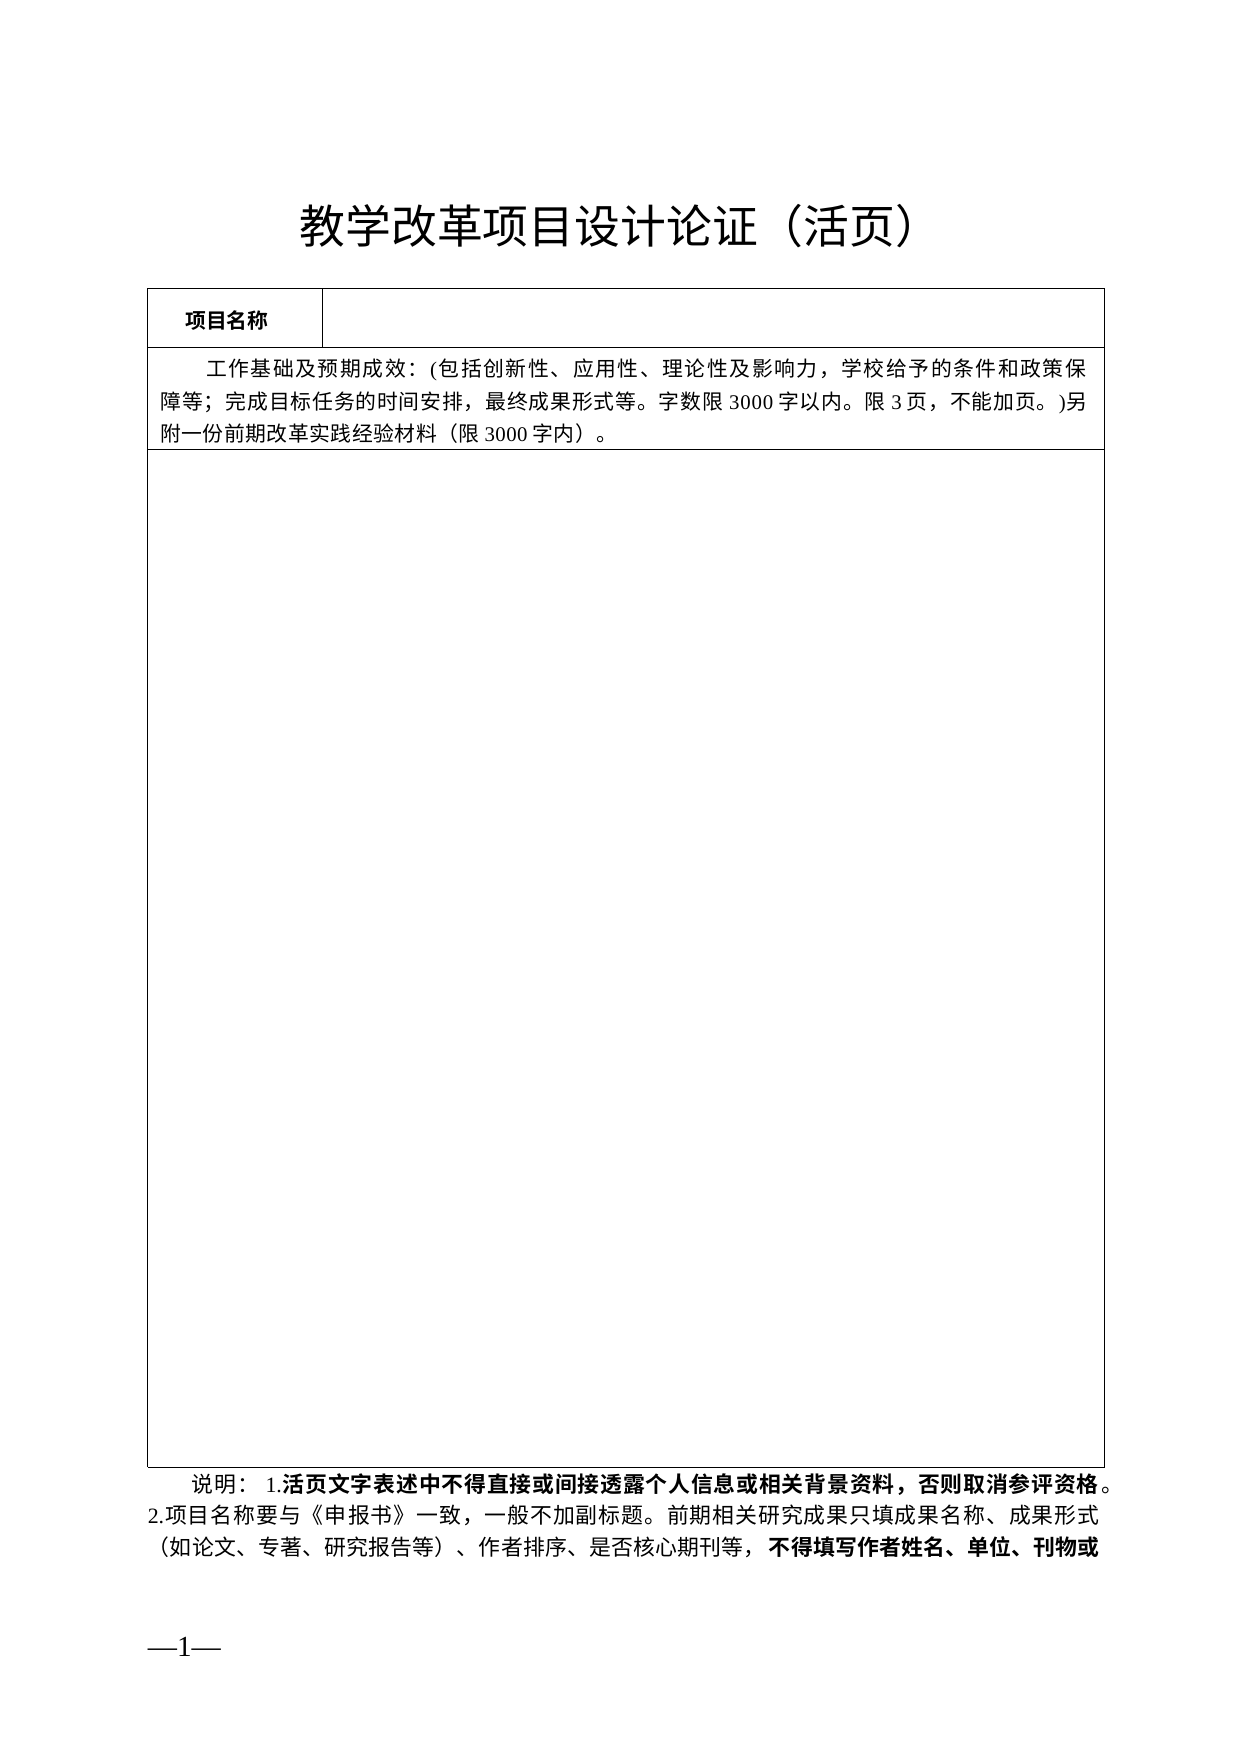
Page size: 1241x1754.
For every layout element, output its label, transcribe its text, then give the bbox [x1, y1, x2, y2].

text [148, 1468, 1101, 1562]
table_cell 工作基础及预期成效：(包括创新性、应用性、理论性及影响力，学校给予的条件和政策保障等；完成目标任务的时间安排，最终成果形式等。字数限 3000字以内。限 3页，不能加页。)另附一份前期改革实践经验材料（限3000字内）。 [148, 348, 1104, 449]
table_cell [148, 450, 1104, 1466]
table_header [323, 289, 1104, 346]
text 教学改革项目设计论证（活页） [148, 193, 1093, 256]
table_header 项目名称 [148, 289, 322, 346]
